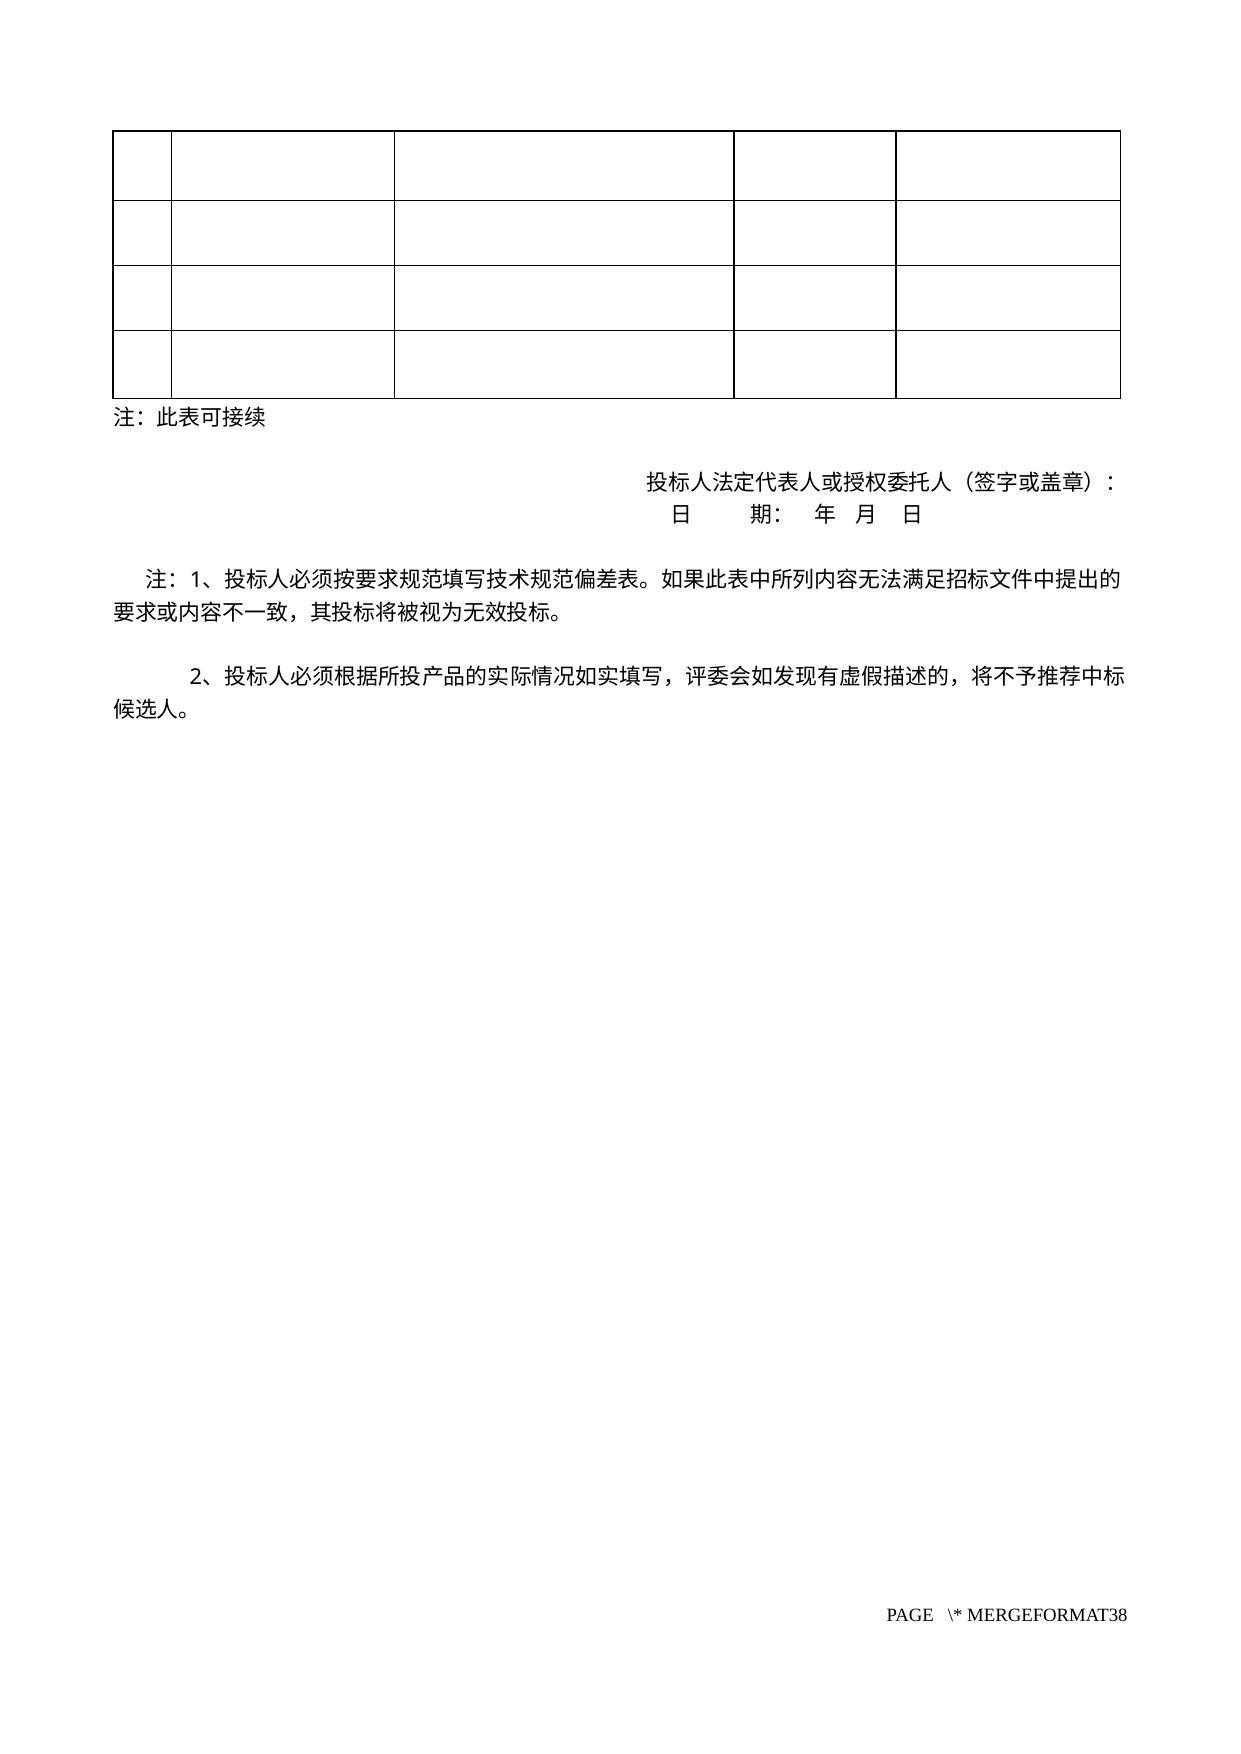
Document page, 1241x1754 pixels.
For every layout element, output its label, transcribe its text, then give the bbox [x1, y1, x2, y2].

table_cell [114, 266, 171, 330]
text 投标人法定代表人或授权委托人（签字或盖章）： [113, 464, 1127, 497]
table_cell [395, 331, 733, 398]
table_cell [114, 132, 171, 200]
table_cell [395, 132, 733, 200]
table_cell [897, 132, 1120, 200]
table_cell [897, 266, 1120, 330]
table_cell [172, 266, 394, 330]
table_cell [395, 266, 733, 330]
table_cell [897, 331, 1120, 398]
table_cell [172, 331, 394, 398]
table_cell [114, 331, 171, 398]
text 2、投标人必须根据所投产品的实际情况如实填写，评委会如发现有虚假描述的，将不予推荐中标候选人。 [113, 659, 1127, 724]
table_cell [735, 132, 895, 200]
table_cell [735, 331, 895, 398]
text 注：1、投标人必须按要求规范填写技术规范偏差表。如果此表中所列内容无法满足招标文件中提出的要求或内容不一致，其投标将被视为无效投标。 [113, 562, 1125, 627]
table_cell [735, 266, 895, 330]
table_cell [395, 201, 733, 265]
table_cell [114, 201, 171, 265]
table_cell [172, 132, 394, 200]
table_cell [897, 201, 1120, 265]
table_cell [172, 201, 394, 265]
table_cell [735, 201, 895, 265]
text 日 期： 年 月 日 [113, 497, 1075, 529]
text 注：此表可接续 [113, 399, 1127, 432]
